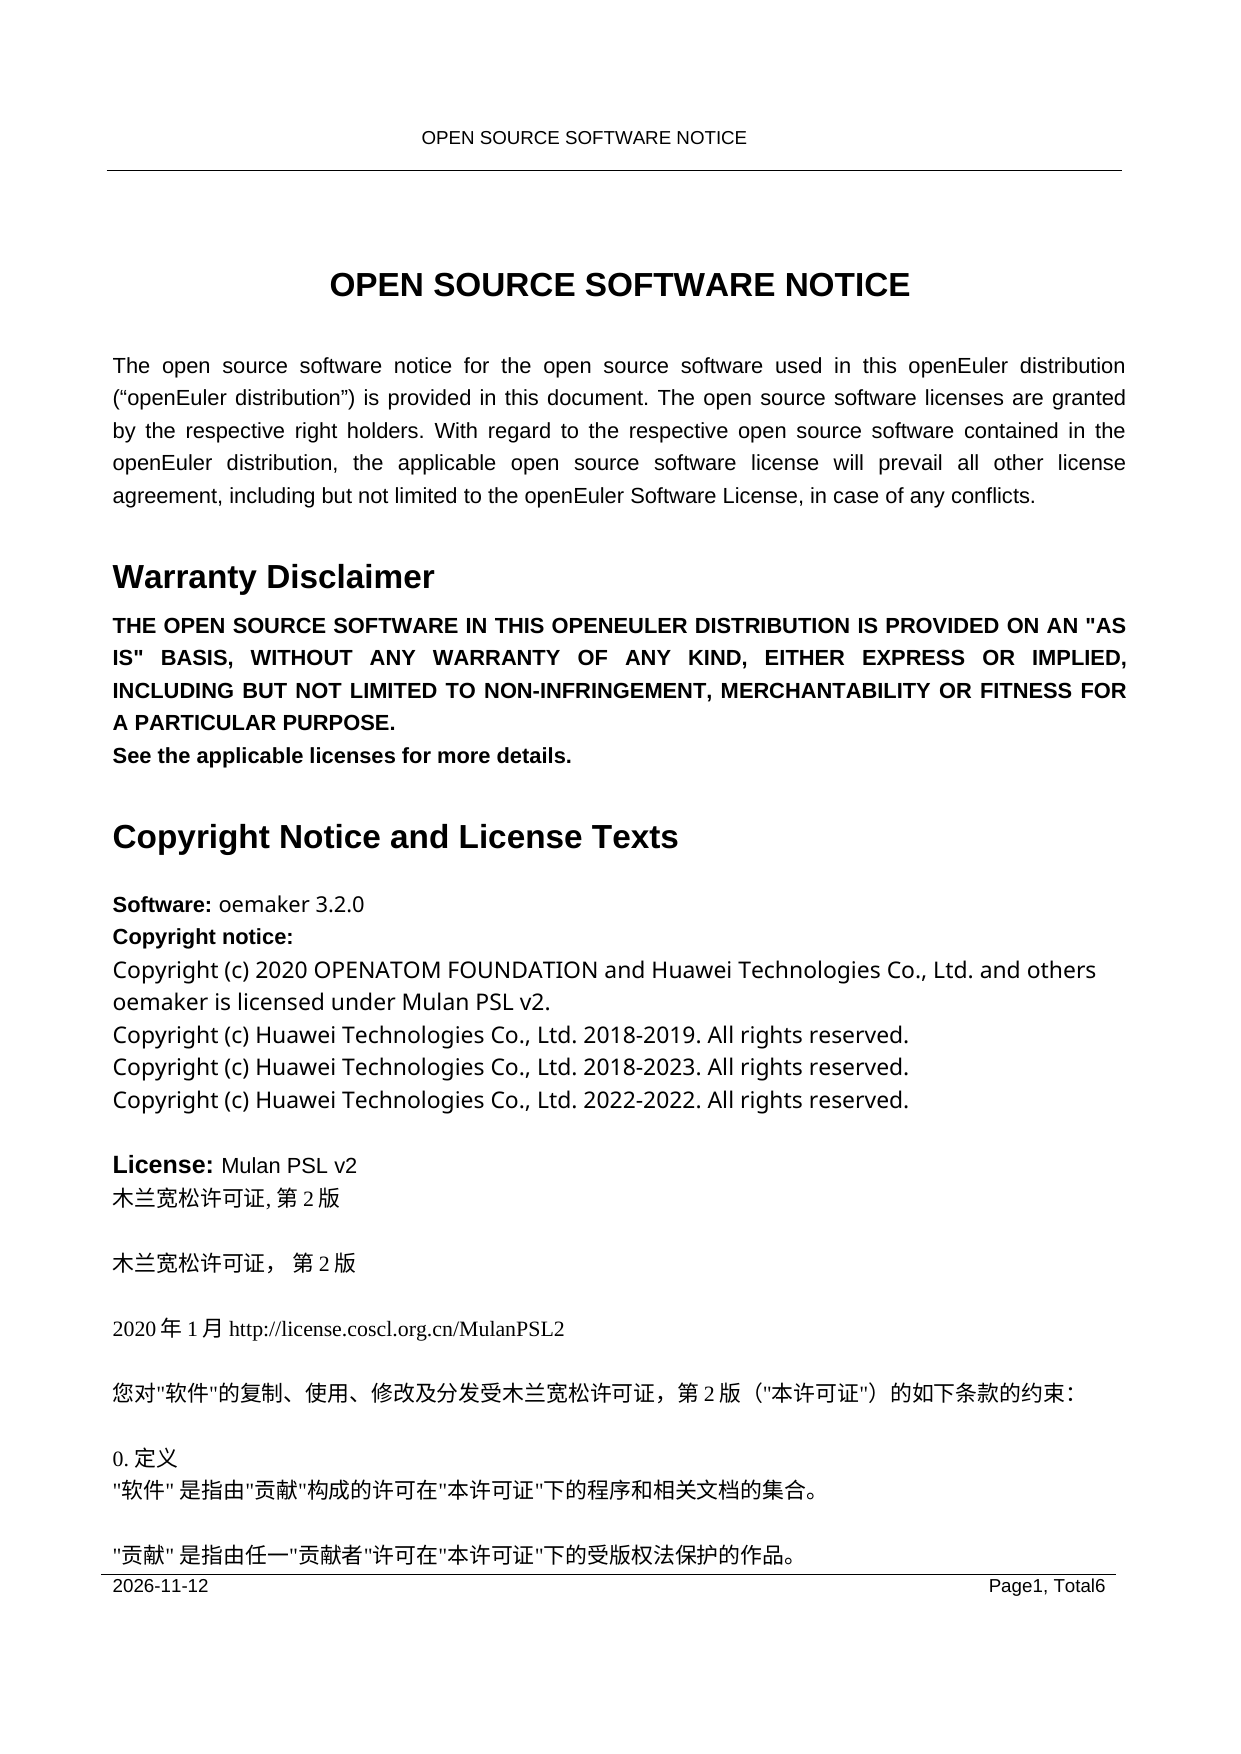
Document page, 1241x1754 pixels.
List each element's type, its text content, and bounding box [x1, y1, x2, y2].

text OPEN SOURCE SOFTWARE NOTICE [112, 251, 1128, 316]
text Copyright Notice and License Texts [112, 804, 1128, 869]
text Copyright (c) 2020 OPENATOM FOUNDATION and Huawei Technologies Co., Ltd. and others oemaker is licensed under Mulan PSL v2. Copyright (c) Huawei Technologies Co., Ltd. 2018-2019. All rights reserved. Copyright (c) Huawei Technologies Co., Ltd. 2018-2023. All rights reserved. Copyright (c) Huawei Technologies Co., Ltd. 2022-2022. All rights reserved. [112, 953, 1128, 1148]
text THE OPEN SOURCE SOFTWARE IN THIS OPENEULER DISTRIBUTION IS PROVIDED ON AN "AS IS" BASIS, WITHOUT ANY WARRANTY OF ANY KIND, EITHER EXPRESS OR IMPLIED, INCLUDING BUT NOT LIMITED TO NON-INFRINGEMENT, MERCHANTABILITY OR FITNESS FOR A PARTICULAR PURPOSE. See the applicable licenses for more details. [112, 609, 1128, 771]
text Software: oemaker 3.2.0 [112, 888, 1128, 921]
text Copyright notice: [112, 921, 1128, 953]
text License: Mulan PSL v2 [112, 1148, 1128, 1181]
text Warranty Disclaimer [112, 544, 1128, 609]
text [112, 1181, 1128, 1571]
text The open source software notice for the open source software used in this openEuler distribution (“openEuler distribution”) is provided in this document. The open source software licenses are granted by the respective right holders. With regard to the respective open source software contained in the openEuler distribution, the applicable open source software license will prevail all other license agreement, including but not limited to the openEuler Software License, in case of any conflicts. [112, 349, 1128, 511]
